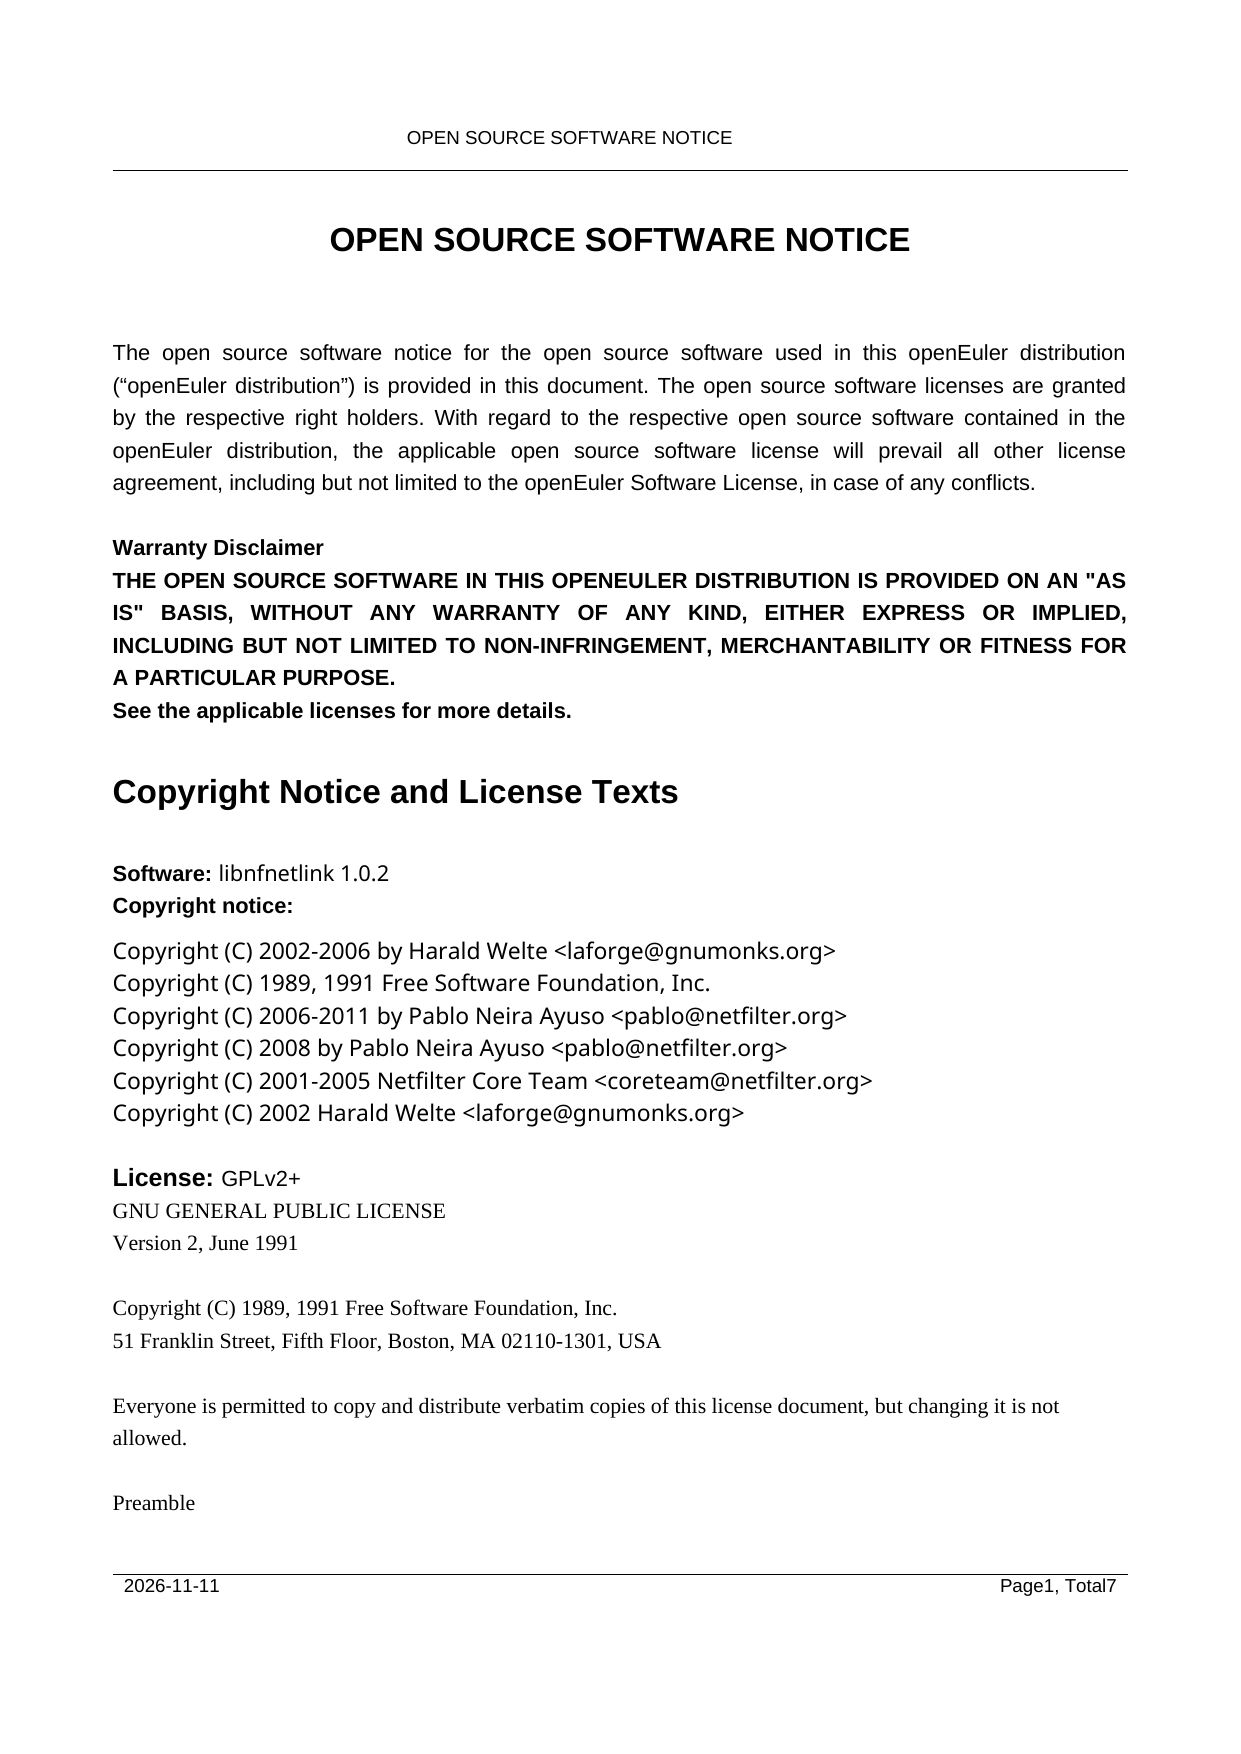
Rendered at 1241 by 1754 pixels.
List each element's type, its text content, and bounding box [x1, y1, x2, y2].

text Copyright (C) 2002-2006 by Harald Welte <laforge@gnumonks.org> Copyright (C) 1989, 1991 Free Software Foundation, Inc. Copyright (C) 2006-2011 by Pablo Neira Ayuso <pablo@netfilter.org> Copyright (C) 2008 by Pablo Neira Ayuso <pablo@netfilter.org> Copyright (C) 2001-2005 Netfilter Core Team <coreteam@netfilter.org> Copyright (C) 2002 Harald Welte <laforge@gnumonks.org> [112, 934, 1128, 1161]
text Copyright notice: [112, 889, 1128, 921]
text The open source software notice for the open source software used in this openEuler distribution (“openEuler distribution”) is provided in this document. The open source software licenses are granted by the respective right holders. With regard to the respective open source software contained in the openEuler distribution, the applicable open source software license will prevail all other license agreement, including but not limited to the openEuler Software License, in case of any conflicts. [112, 336, 1128, 499]
title Software: libnfnetlink 1.0.2 [112, 856, 1128, 889]
text License: GPLv2+ [112, 1161, 1128, 1194]
text Copyright Notice and License Texts [112, 759, 1128, 824]
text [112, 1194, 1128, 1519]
text THE OPEN SOURCE SOFTWARE IN THIS OPENEULER DISTRIBUTION IS PROVIDED ON AN "AS IS" BASIS, WITHOUT ANY WARRANTY OF ANY KIND, EITHER EXPRESS OR IMPLIED, INCLUDING BUT NOT LIMITED TO NON-INFRINGEMENT, MERCHANTABILITY OR FITNESS FOR A PARTICULAR PURPOSE. See the applicable licenses for more details. [112, 564, 1128, 726]
text Warranty Disclaimer [112, 531, 1128, 564]
text OPEN SOURCE SOFTWARE NOTICE [112, 206, 1128, 271]
